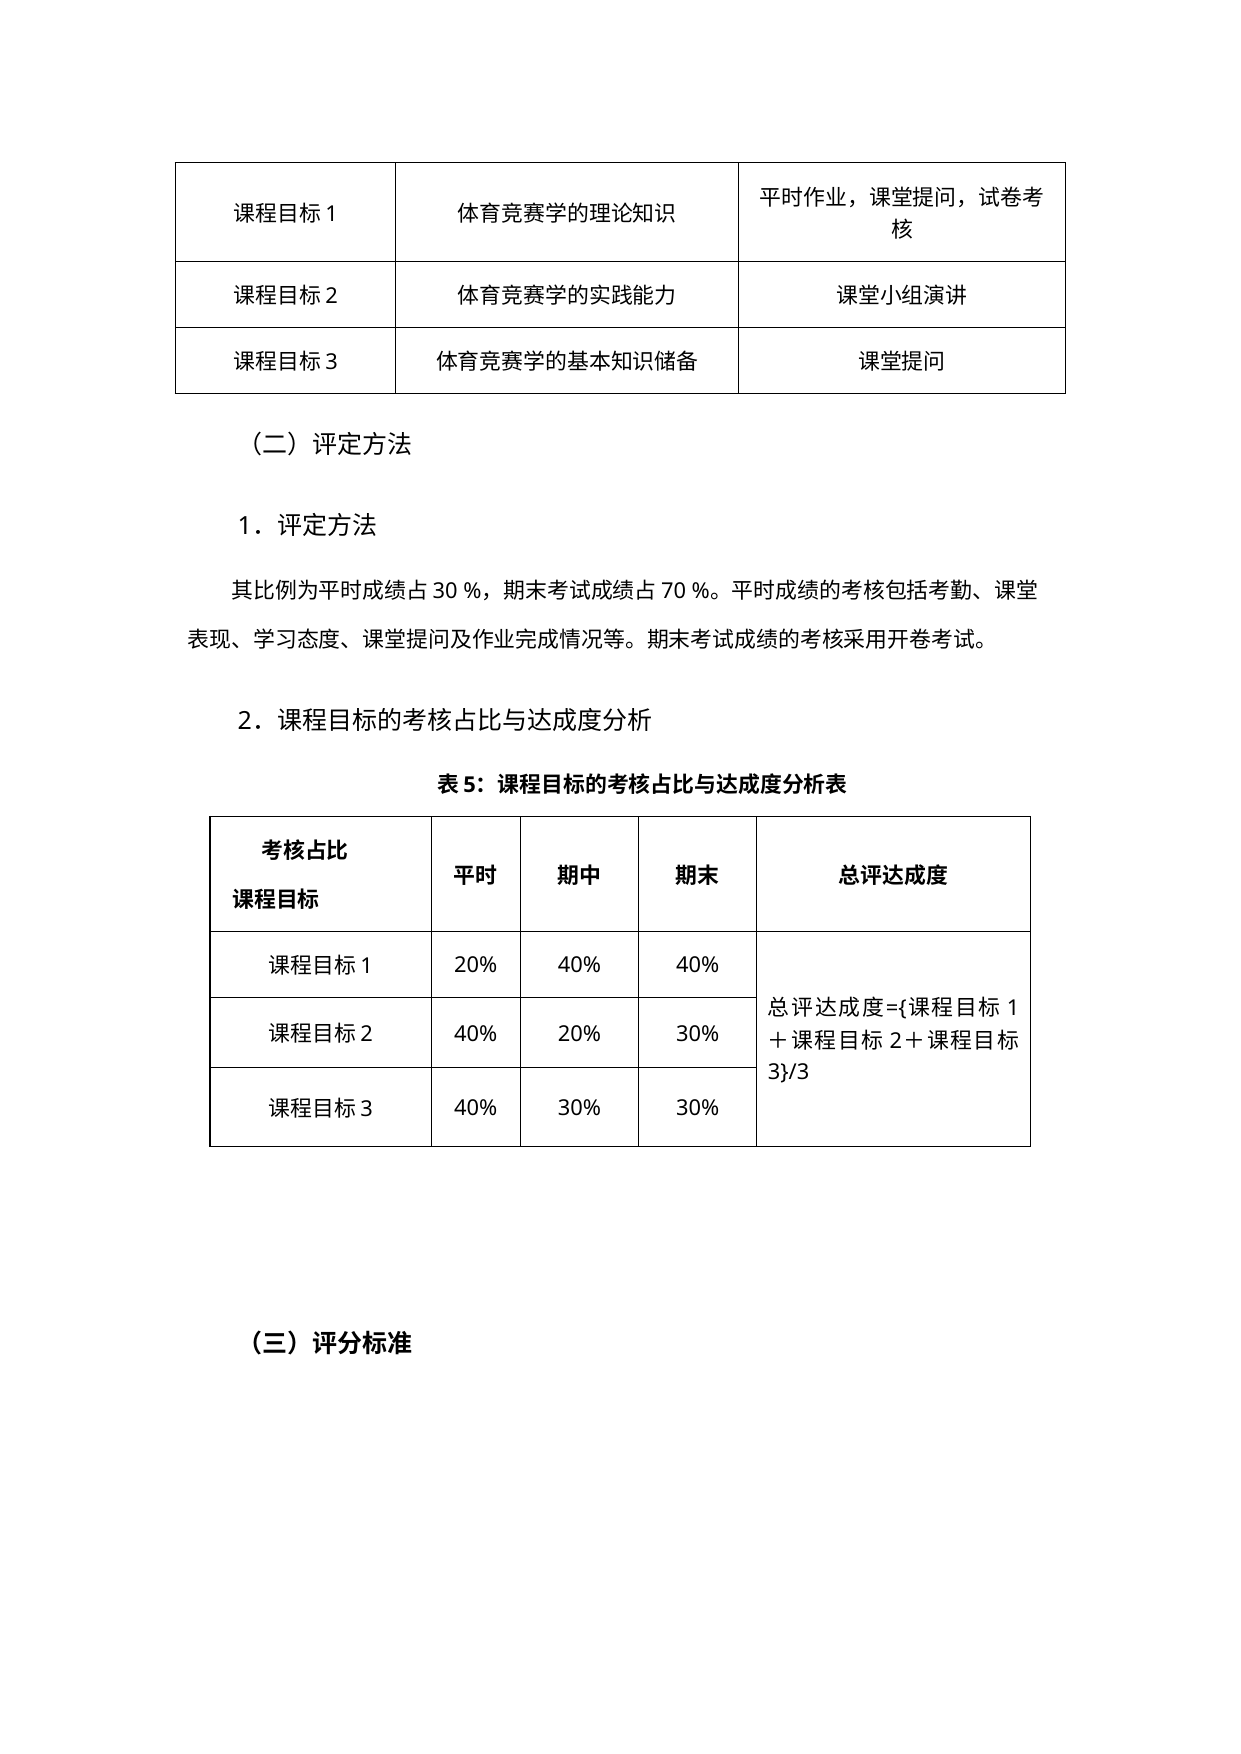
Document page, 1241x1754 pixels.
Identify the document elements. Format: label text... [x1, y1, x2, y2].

table_cell 体育竞赛学的实践能力 [396, 262, 738, 327]
table_cell 课堂提问 [739, 328, 1065, 393]
table_cell 课程目标1 [176, 163, 395, 261]
table_cell 体育竞赛学的理论知识 [396, 163, 738, 261]
table_cell 20% [521, 998, 638, 1067]
table_cell 30% [521, 1068, 638, 1146]
table_cell 20% [432, 932, 520, 997]
table_header 平时 [432, 817, 520, 931]
text （三）评分标准 [187, 1309, 1053, 1374]
table_cell 40% [432, 998, 520, 1067]
table_cell 课程目标1 [211, 932, 431, 997]
text 2．课程目标的考核占比与达成度分析 [187, 686, 1053, 751]
table_cell 40% [432, 1068, 520, 1146]
table_cell 总评达成度={课程目标1＋课程目标2＋课程目标3}/3 [757, 932, 1030, 1146]
table_cell 40% [639, 932, 756, 997]
table_cell 体育竞赛学的基本知识储备 [396, 328, 738, 393]
text （二）评定方法 [187, 410, 1053, 475]
text 1．评定方法 [187, 491, 1053, 556]
table_cell 30% [639, 998, 756, 1067]
table_cell 课程目标3 [176, 328, 395, 393]
table_cell 课程目标3 [211, 1068, 431, 1146]
table_cell 课堂小组演讲 [739, 262, 1065, 327]
table_cell 课程目标2 [211, 998, 431, 1067]
table_header 期中 [521, 817, 638, 931]
table_header 考核占比 课程目标 [211, 817, 431, 931]
table_cell 平时作业，课堂提问，试卷考核 [739, 163, 1065, 261]
text 其比例为平时成绩占30 %，期末考试成绩占70 %。平时成绩的考核包括考勤、课堂表现、学习态度、课堂提问及作业完成情况等。期末考试成绩的考核采用开卷考试。 [187, 572, 1053, 654]
text 表5：课程目标的考核占比与达成度分析表 [187, 767, 1053, 799]
table_header 总评达成度 [757, 817, 1030, 931]
table_cell 课程目标2 [176, 262, 395, 327]
table_cell 40% [521, 932, 638, 997]
table_header 期末 [639, 817, 756, 931]
table_cell 30% [639, 1068, 756, 1146]
